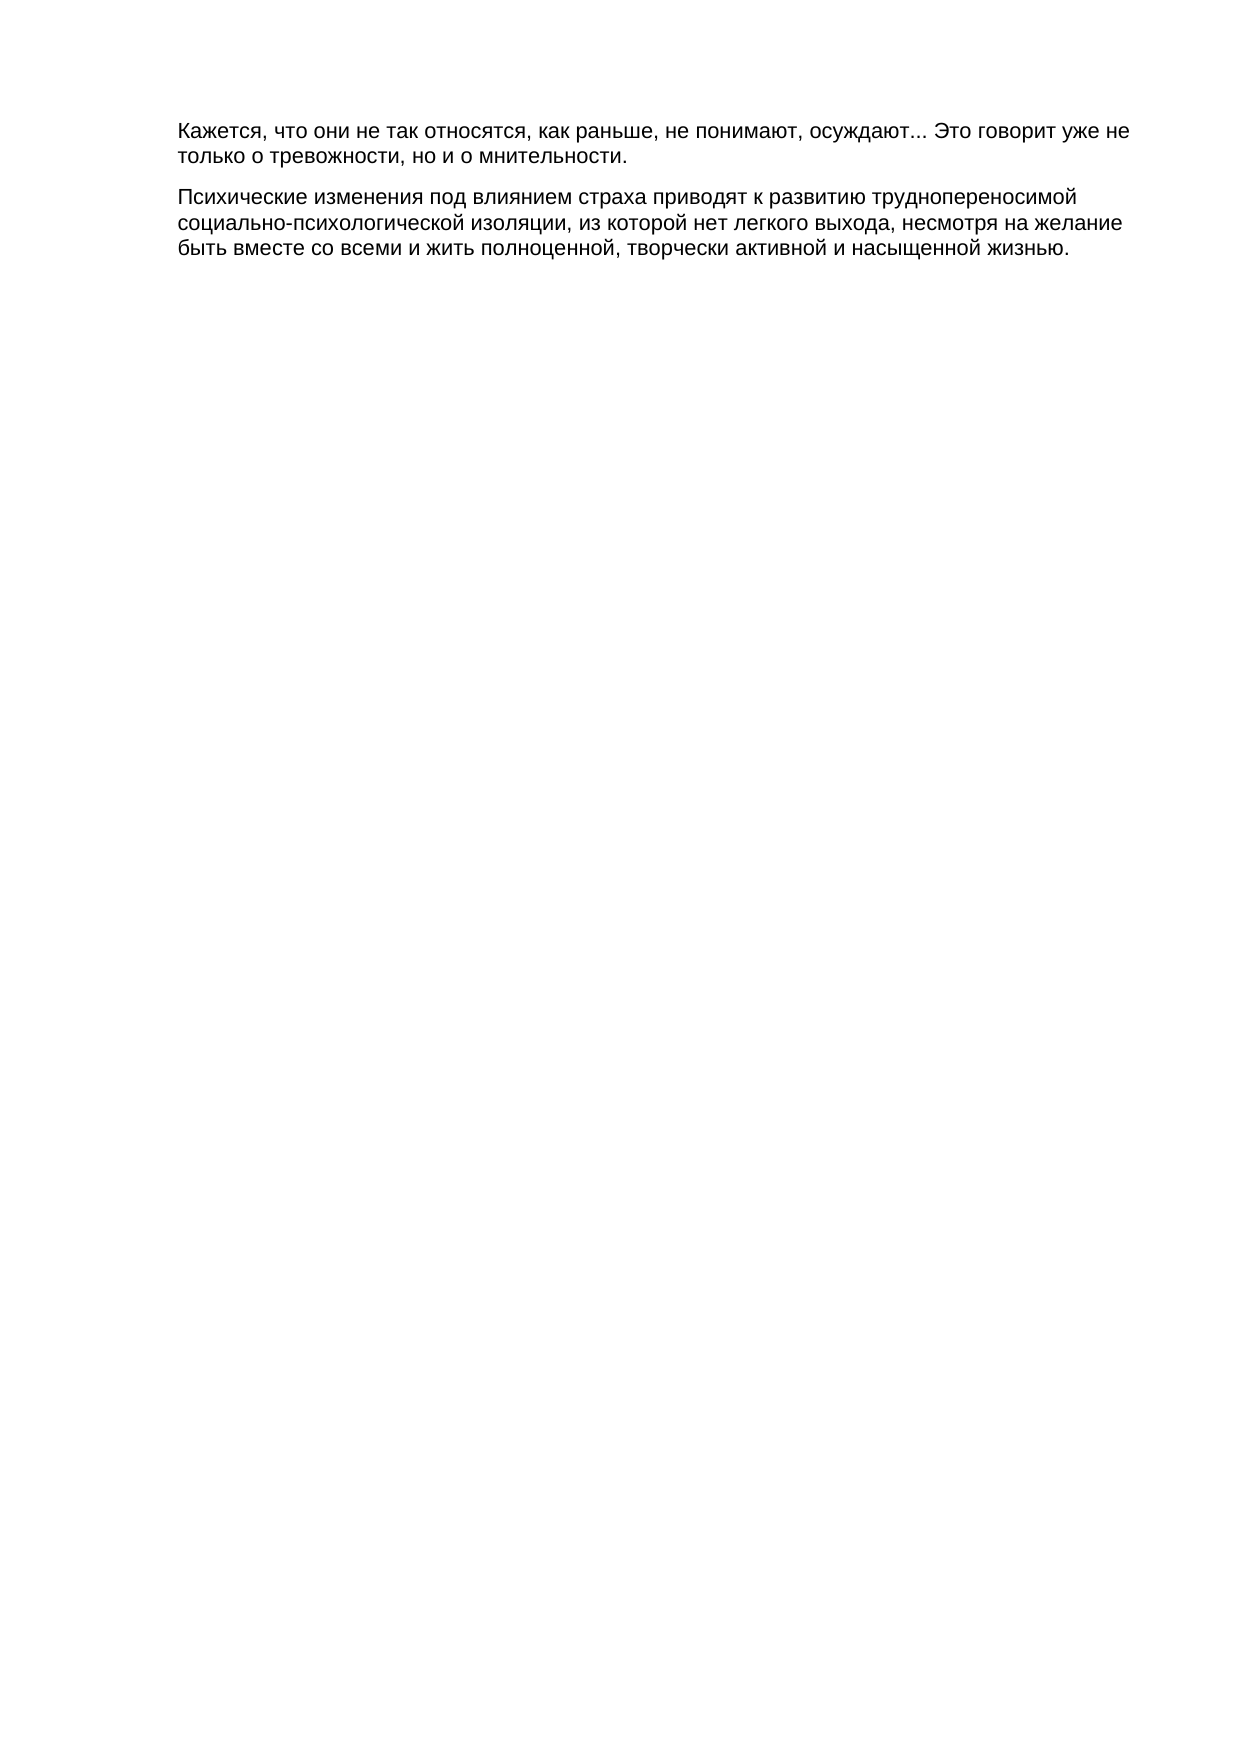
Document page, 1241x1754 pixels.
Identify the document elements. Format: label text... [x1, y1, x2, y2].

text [177, 118, 1152, 168]
text Психические изменения под влиянием страха приводят к развитию труднопереносимой социально-психологической изоляции, из которой нет легкого выхода, несмотря на желание быть вместе со всеми и жить полноценной, творчески активной и насыщенной жизнью. [177, 184, 1152, 260]
